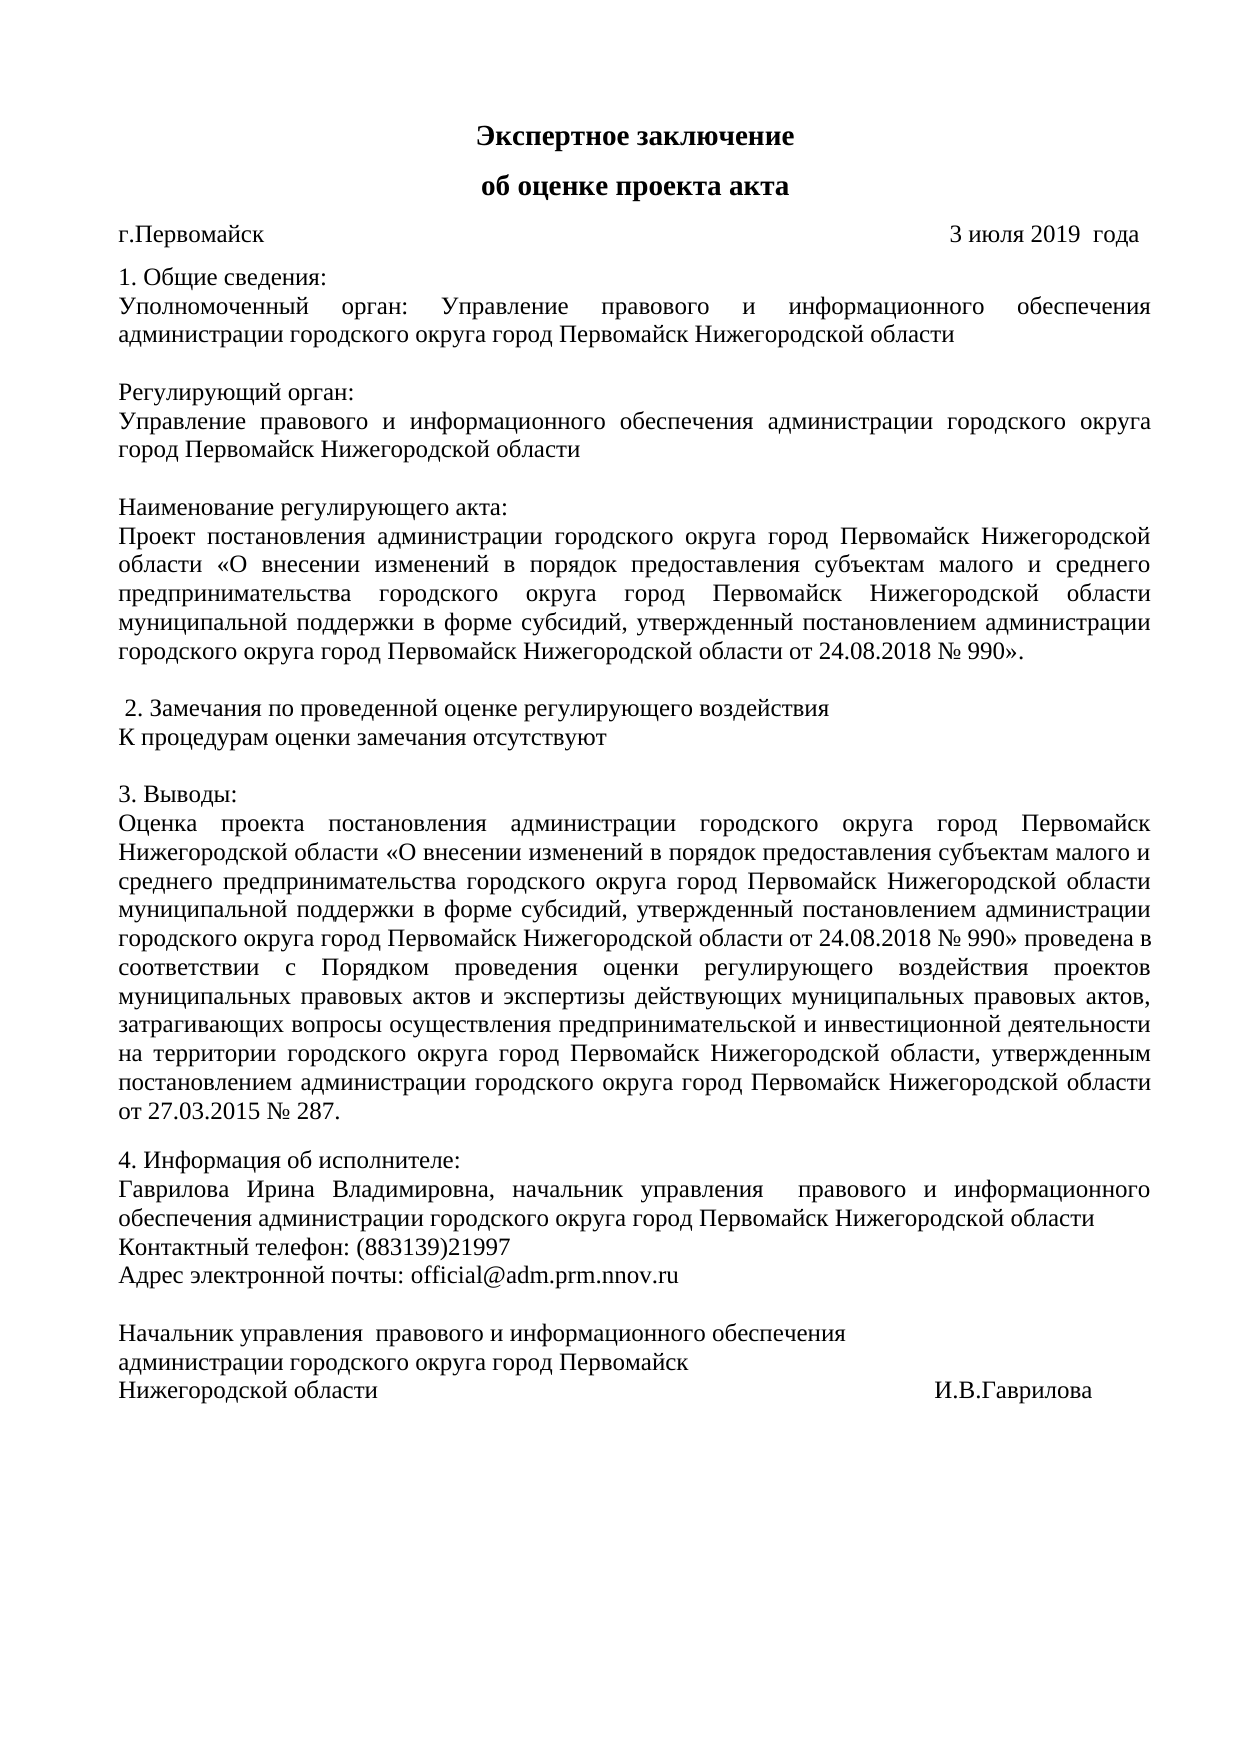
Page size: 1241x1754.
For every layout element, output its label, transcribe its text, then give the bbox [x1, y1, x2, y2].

text администрации городского округа город Первомайск [118, 1347, 1152, 1375]
text 4. Информация об исполнителе: [118, 1145, 1152, 1174]
text 1. Общие сведения: [118, 262, 1152, 291]
text 2. Замечания по проведенной оценке регулирующего воздействия [118, 693, 1152, 722]
text г.Первомайск 3 июля 2019 года [118, 219, 1152, 248]
text Регулирующий орган: [118, 377, 1152, 406]
text Адрес электронной почты: official@adm.prm.nnov.ru [118, 1260, 1152, 1289]
text Начальник управления правового и информационного обеспечения [118, 1318, 1152, 1347]
text 3. Выводы: [118, 779, 1152, 808]
text Гаврилова Ирина Владимировна, начальник управления правового и информационного обеспечения администрации городского округа город Первомайск Нижегородской области [118, 1174, 1152, 1232]
text Уполномоченный орган: Управление правового и информационного обеспечения администрации городского округа город Первомайск Нижегородской области [118, 291, 1152, 348]
text Оценка проекта постановления администрации городского округа город Первомайск Нижегородской области «О внесении изменений в порядок предоставления субъектам малого и среднего предпринимательства городского округа город Первомайск Нижегородской области муниципальной поддержки в форме субсидий, утвержденный постановлением администрации городского округа город Первомайск Нижегородской области от 24.08.2018 № 990» проведена в соответствии с Порядком проведения оценки регулирующего воздействия проектов муниципальных правовых актов и экспертизы действующих муниципальных правовых актов, затрагивающих вопросы осуществления предпринимательской и инвестиционной деятельности на территории городского округа город Первомайск Нижегородской области, утвержденным постановлением администрации городского округа город Первомайск Нижегородской области от 27.03.2015 № 287. [118, 808, 1152, 1124]
text Наименование регулирующего акта: [118, 492, 1152, 521]
text об оценке проекта акта [118, 168, 1152, 202]
text Экспертное заключение [118, 118, 1152, 152]
text Управление правового и информационного обеспечения администрации городского округа город Первомайск Нижегородской области [118, 406, 1152, 463]
text К процедурам оценки замечания отсутствуют [118, 722, 1152, 751]
text Контактный телефон: (883139)21997 [118, 1232, 1152, 1260]
text Проект постановления администрации городского округа город Первомайск Нижегородской области «О внесении изменений в порядок предоставления субъектам малого и среднего предпринимательства городского округа город Первомайск Нижегородской области муниципальной поддержки в форме субсидий, утвержденный постановлением администрации городского округа город Первомайск Нижегородской области от 24.08.2018 № 990». [118, 521, 1152, 664]
text Нижегородской области И.В.Гаврилова [118, 1375, 1152, 1404]
